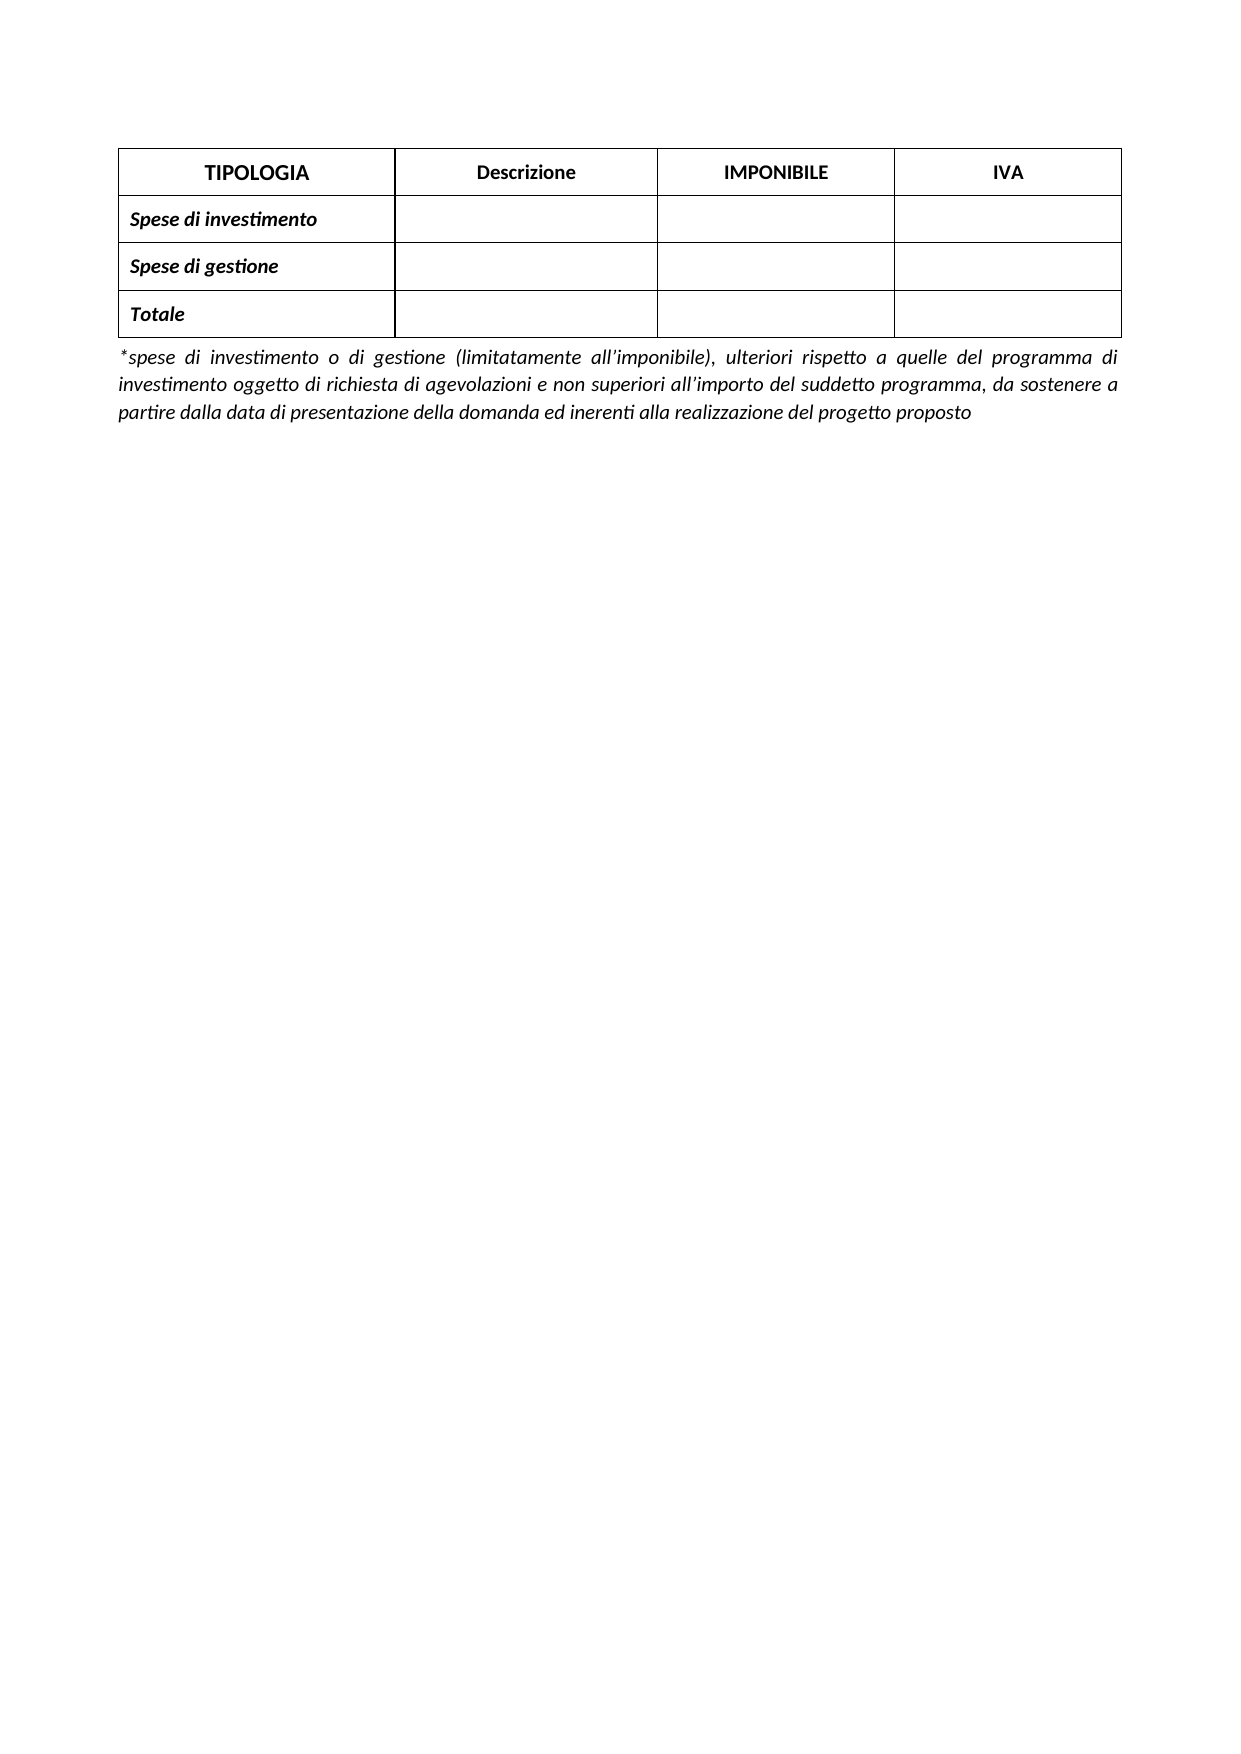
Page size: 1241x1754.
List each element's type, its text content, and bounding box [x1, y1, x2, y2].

table_cell [658, 243, 894, 289]
table_cell Spese di gestione [119, 243, 394, 289]
table_header IVA [895, 149, 1121, 195]
table_cell [895, 243, 1121, 289]
table_header IMPONIBILE [658, 149, 894, 195]
table_cell [895, 196, 1121, 242]
table_cell [396, 243, 657, 289]
text *spese di investimento o di gestione (limitatamente all’imponibile), ulteriori rispetto a quelle del programma di investimento oggetto di richiesta di agevolazioni e non superiori all’importo del suddetto programma, da sostenere a partire dalla data di presentazione della domanda ed inerenti alla realizzazione del progetto proposto [118, 344, 1122, 424]
table_cell [658, 291, 894, 337]
table_cell [396, 196, 657, 242]
table_cell [658, 196, 894, 242]
table_cell [895, 291, 1121, 337]
table_header Descrizione [396, 149, 657, 195]
table_cell Spese di investimento [119, 196, 394, 242]
table_cell [396, 291, 657, 337]
table_header TIPOLOGIA [119, 149, 394, 195]
table_cell Totale [119, 291, 394, 337]
